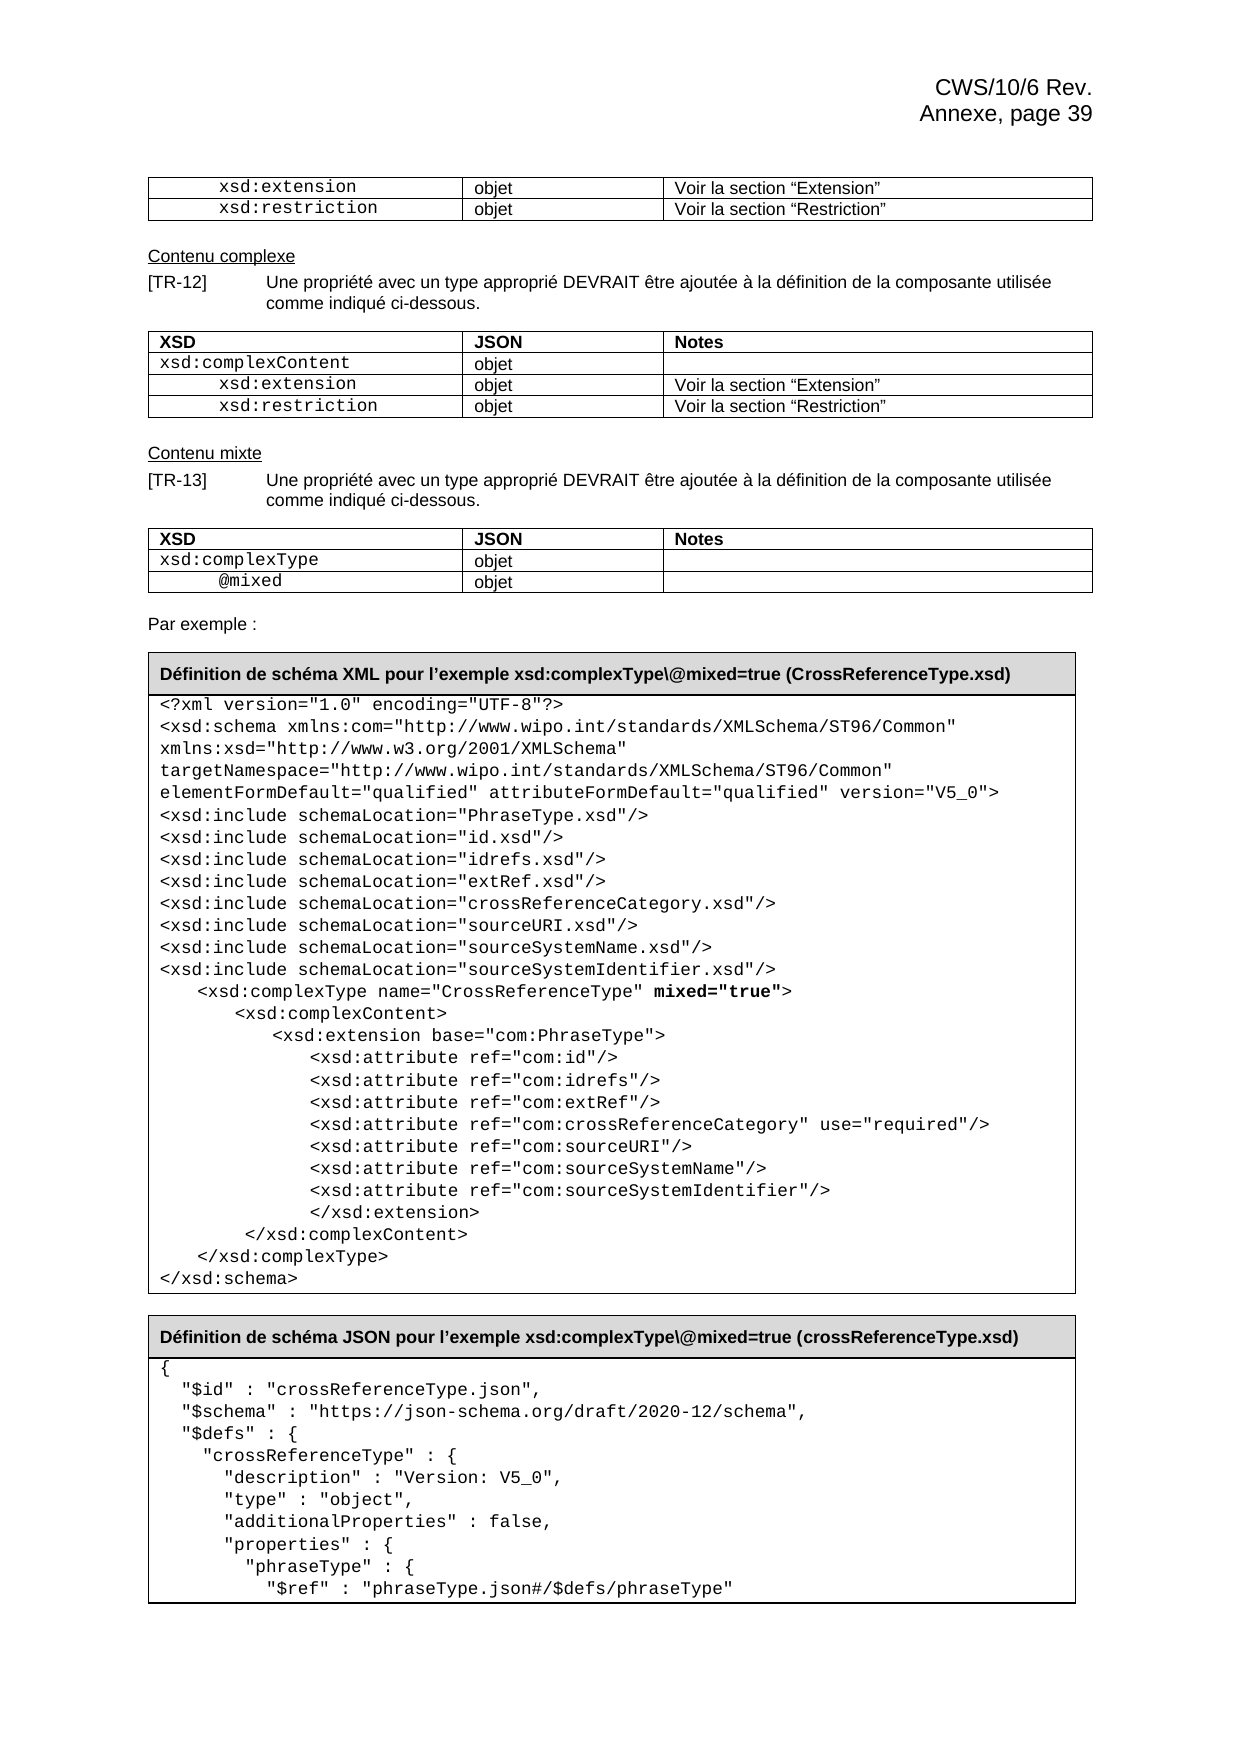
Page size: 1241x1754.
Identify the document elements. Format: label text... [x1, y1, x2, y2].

table_cell xsd:restriction [149, 396, 462, 417]
table_cell Voir la section “Restriction” [664, 199, 1092, 219]
table_header Définition de schéma XML pour l’exemple xsd:complexType\@mixed=true (CrossReferenceType.xsd) [149, 653, 1075, 694]
table_header XSD [149, 332, 462, 352]
table_header JSON [463, 332, 663, 352]
table_cell objet [463, 572, 663, 592]
text Par exemple : [148, 614, 1093, 634]
subtitle Contenu complexe [148, 246, 1093, 266]
subtitle Contenu mixte [148, 443, 1093, 463]
table_header Notes [664, 529, 1092, 549]
table_cell objet [463, 353, 663, 374]
table_cell [664, 550, 1092, 571]
table_cell xsd:extension [149, 375, 462, 395]
table_cell [664, 572, 1092, 592]
table_header Définition de schéma JSON pour l’exemple xsd:complexType\@mixed=true (crossReferenceType.xsd) [149, 1316, 1075, 1357]
table_cell objet [463, 375, 663, 395]
table_header XSD [149, 529, 462, 549]
table_cell Voir la section “Extension” [664, 375, 1092, 395]
table_cell xsd:extension [149, 178, 462, 198]
table_cell Voir la section “Restriction” [664, 396, 1092, 417]
table_cell @mixed [149, 572, 462, 592]
table_cell xsd:complexType [149, 550, 462, 571]
table_cell Voir la section “Extension” [664, 178, 1092, 198]
table_cell xsd:complexContent [149, 353, 462, 374]
table_cell [664, 353, 1092, 374]
table_cell <?xml version="1.0" encoding="UTF-8"?> <xsd:schema xmlns:com="http://www.wipo.int/standards/XMLSchema/ST96/Common" xmlns:xsd="http://www.w3.org/2001/XMLSchema" targetNamespace="http://www.wipo.int/standards/XMLSchema/ST96/Common" elementFormDefault="qualified" attributeFormDefault="qualified" version="V5_0"> <xsd:include schemaLocation="PhraseType.xsd"/> <xsd:include schemaLocation="id.xsd"/> <xsd:include schemaLocation="idrefs.xsd"/> <xsd:include schemaLocation="extRef.xsd"/> <xsd:include schemaLocation="crossReferenceCategory.xsd"/> <xsd:include schemaLocation="sourceURI.xsd"/> <xsd:include schemaLocation="sourceSystemName.xsd"/> <xsd:include schemaLocation="sourceSystemIdentifier.xsd"/> <xsd:complexType name="CrossReferenceType" mixed="true"> <xsd:complexContent> <xsd:extension base="com:PhraseType"> <xsd:attribute ref="com:id"/> <xsd:attribute ref="com:idrefs"/> <xsd:attribute ref="com:extRef"/> <xsd:attribute ref="com:crossReferenceCategory" use="required"/> <xsd:attribute ref="com:sourceURI"/> <xsd:attribute ref="com:sourceSystemName"/> <xsd:attribute ref="com:sourceSystemIdentifier"/> </xsd:extension> </xsd:complexContent> </xsd:complexType> </xsd:schema> [149, 696, 1075, 1293]
table_header JSON [463, 529, 663, 549]
table_cell objet [463, 550, 663, 571]
table_cell objet [463, 199, 663, 219]
table_cell objet [463, 396, 663, 417]
text [TR-12] Une propriété avec un type approprié DEVRAIT être ajoutée à la définition de la composante utilisée comme indiqué ci-dessous. [148, 272, 1093, 313]
table_cell objet [463, 178, 663, 198]
table_header Notes [664, 332, 1092, 352]
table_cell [149, 1359, 1075, 1602]
text [TR-13] Une propriété avec un type approprié DEVRAIT être ajoutée à la définition de la composante utilisée comme indiqué ci-dessous. [148, 469, 1093, 510]
table_cell xsd:restriction [149, 199, 462, 219]
